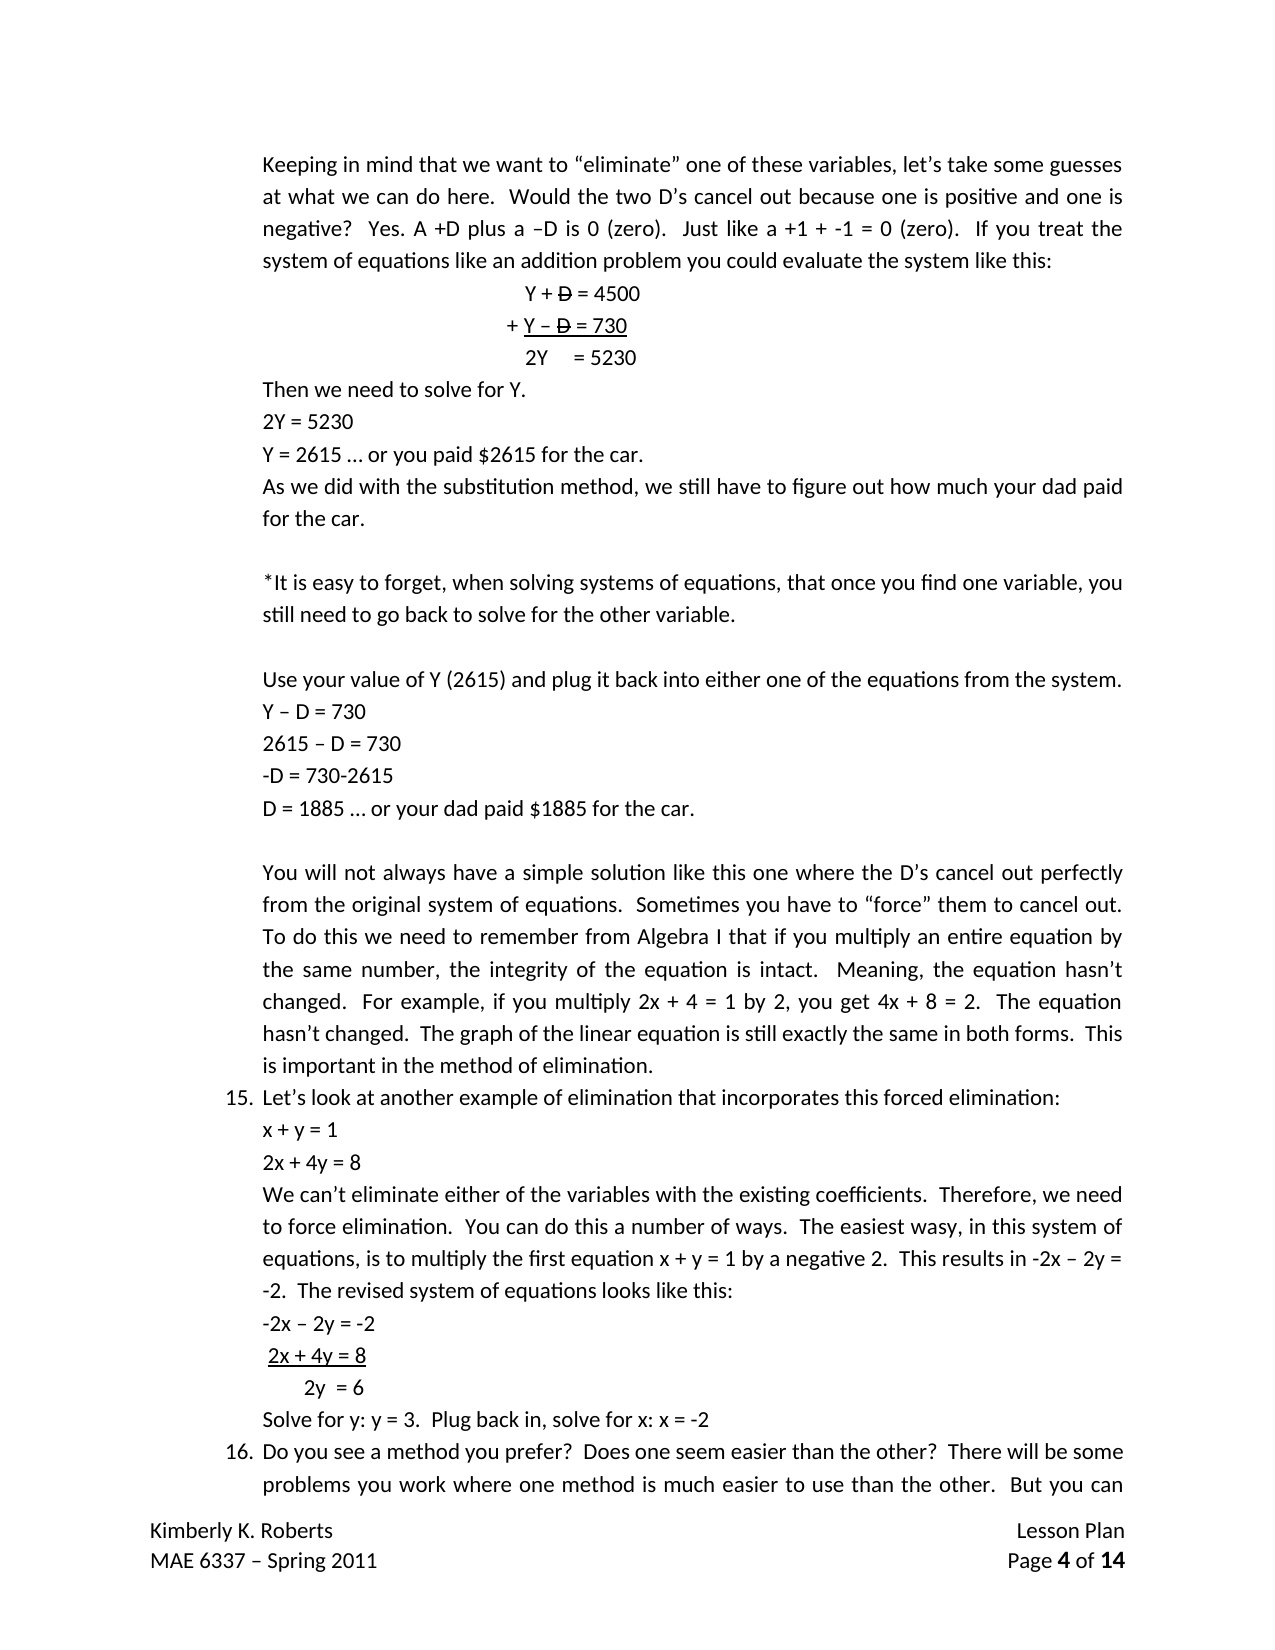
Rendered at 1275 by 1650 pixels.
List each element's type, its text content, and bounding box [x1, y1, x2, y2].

list Solve for y: y = 3. Plug back in, solve for x: x = -2 [262, 1405, 1125, 1433]
list Let’s look at another example of elimination that incorporates this forced elimination: [225, 1083, 1125, 1111]
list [225, 1437, 1125, 1498]
list Then we need to solve for Y. [262, 375, 1125, 403]
list 2x + 4y = 8 [262, 1341, 1125, 1369]
list As we did with the substitution method, we still have to figure out how much your dad paid for the car. [262, 472, 1125, 532]
list + Y – D = 730 [262, 311, 1125, 339]
list Y = 2615 … or you paid $2615 for the car. [262, 440, 1125, 468]
list 2x + 4y = 8 [262, 1148, 1125, 1176]
list Keeping in mind that we want to “eliminate” one of these variables, let’s take some guesses at what we can do here. Would the two D’s cancel out because one is positive and one is negative? Yes. A +D plus a –D is 0 (zero). Just like a +1 + -1 = 0 (zero). If you treat the system of equations like an addition problem you could evaluate the system like this: [262, 150, 1125, 274]
list -D = 730-2615 [262, 762, 1125, 789]
list *It is easy to forget, when solving systems of equations, that once you find one variable, you still need to go back to solve for the other variable. [262, 568, 1125, 629]
list You will not always have a simple solution like this one where the D’s cancel out perfectly from the original system of equations. Sometimes you have to “force” them to cancel out. To do this we need to remember from Algebra I that if you multiply an entire equation by the same number, the integrity of the equation is intact. Meaning, the equation hasn’t changed. For example, if you multiply 2x + 4 = 1 by 2, you get 4x + 8 = 2. The equation hasn’t changed. The graph of the linear equation is still exactly the same in both forms. This is important in the method of elimination. [262, 858, 1125, 1079]
list 2615 – D = 730 [262, 729, 1125, 757]
list x + y = 1 [262, 1116, 1125, 1144]
list -2x – 2y = -2 [262, 1309, 1125, 1337]
list D = 1885 … or your dad paid $1885 for the car. [262, 794, 1125, 822]
list Use your value of Y (2615) and plug it back into either one of the equations from the system. [262, 665, 1125, 693]
list 2Y = 5230 [262, 343, 1125, 371]
list 2y = 6 [262, 1373, 1125, 1401]
list 2Y = 5230 [262, 407, 1125, 436]
list We can’t eliminate either of the variables with the existing coefficients. Therefore, we need to force elimination. You can do this a number of ways. The easiest wasy, in this system of equations, is to multiply the first equation x + y = 1 by a negative 2. This results in -2x – 2y = -2. The revised system of equations looks like this: [262, 1180, 1125, 1304]
list Y – D = 730 [262, 697, 1125, 725]
list Y + D = 4500 [262, 279, 1125, 307]
